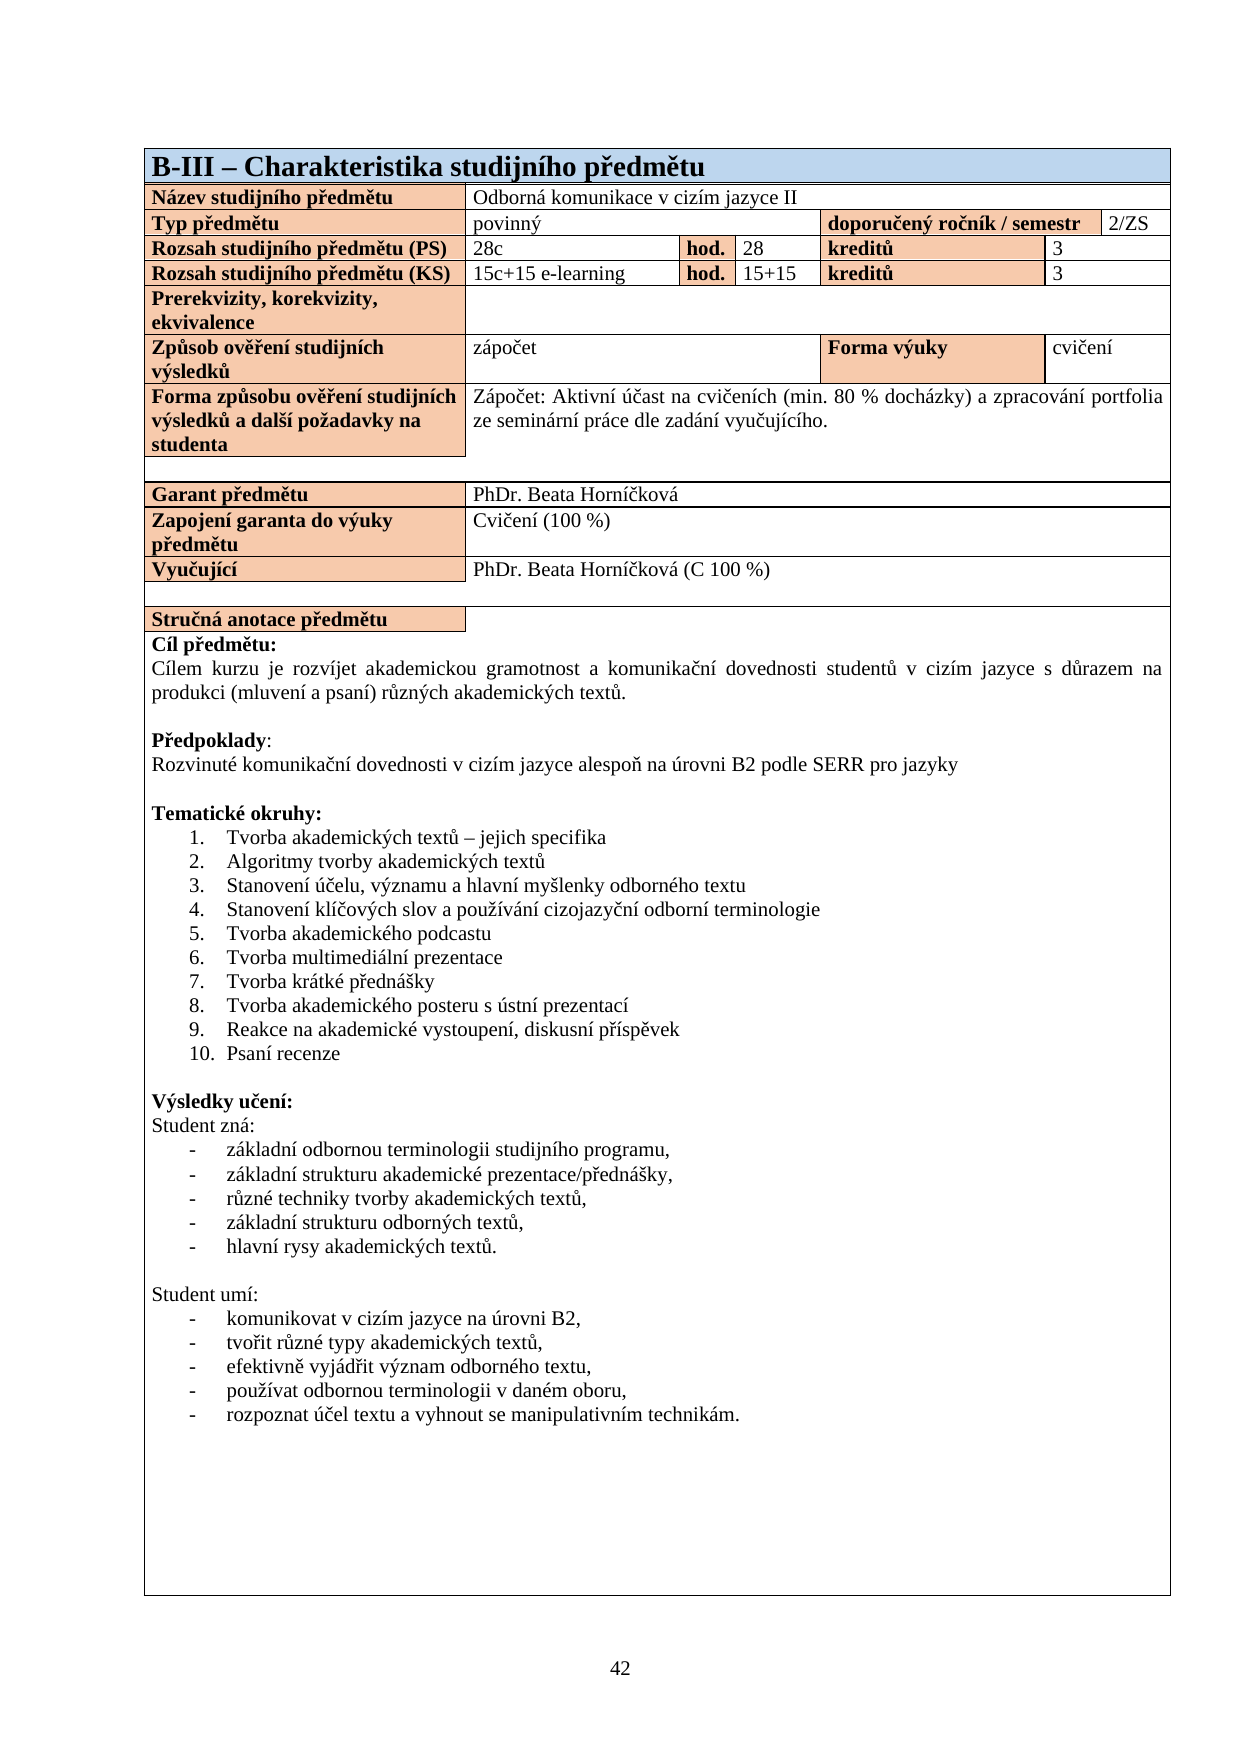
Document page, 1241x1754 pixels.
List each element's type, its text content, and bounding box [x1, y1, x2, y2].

table_cell Cíl předmětu: Cílem kurzu je rozvíjet akademickou gramotnost a komunikační dovednosti studentů v cizím jazyce s důrazem na produkci (mluvení a psaní) různých akademických textů. Předpoklady: Rozvinuté komunikační dovednosti v cizím jazyce alespoň na úrovni B2 podle SERR pro jazyky Tematické okruhy: Tvorba akademických textů – jejich specifika Algoritmy tvorby akademických textů Stanovení účelu, významu a hlavní myšlenky odborného textu Stanovení klíčových slov a používání cizojazyční odborní terminologie Tvorba akademického podcastu Tvorba multimediální prezentace Tvorba krátké přednášky Tvorba akademického posteru s ústní prezentací Reakce na akademické vystoupení, diskusní příspěvek Psaní recenze Výsledky učení: Student zná: základní odbornou terminologii studijního programu, základní strukturu akademické prezentace/přednášky, různé techniky tvorby akademických textů, základní strukturu odborných textů, hlavní rysy akademických textů. Student umí: komunikovat v cizím jazyce na úrovni B2, tvořit různé typy akademických textů, efektivně vyjádřit význam odborného textu, používat odbornou terminologii v daném oboru, rozpoznat účel textu a vyhnout se manipulativním technikám. [145, 631, 1170, 1594]
table_cell Zapojení garanta do výuky předmětu [145, 508, 465, 556]
table_cell Typ předmětu [145, 210, 465, 234]
table_cell PhDr. Beata Horníčková (C 100 %) [466, 557, 1170, 581]
table_cell [145, 581, 1170, 606]
table_cell Vyučující [145, 557, 465, 581]
table_cell Název studijního předmětu [145, 185, 465, 209]
table_cell Garant předmětu [145, 483, 465, 506]
table_cell Rozsah studijního předmětu (PS) [145, 236, 465, 259]
table_cell 15c+15 e-learning [466, 261, 679, 285]
table_cell zápočet [466, 335, 820, 383]
table_cell [466, 286, 1170, 334]
table_cell hod. [680, 236, 735, 259]
table_cell hod. [680, 261, 735, 285]
table_cell Způsob ověření studijních výsledků [145, 335, 465, 383]
table_cell Rozsah studijního předmětu (KS) [145, 261, 465, 285]
table_cell doporučený ročník / semestr [821, 210, 1101, 234]
table_cell kreditů [821, 236, 1044, 259]
table_cell 2/ZS [1102, 210, 1170, 234]
table_cell [466, 607, 1170, 631]
table_cell 28 [736, 236, 820, 259]
table_cell Zápočet: Aktivní účast na cvičeních (min. 80 % docházky) a zpracování portfolia ze seminární práce dle zadání vyučujícího. [466, 384, 1170, 456]
table_cell Prerekvizity, korekvizity, ekvivalence [145, 286, 465, 334]
table_cell [145, 456, 1170, 481]
table_cell Cvičení (100 %) [466, 508, 1170, 556]
table_cell Forma způsobu ověření studijních výsledků a další požadavky na studenta [145, 384, 465, 456]
table_cell PhDr. Beata Horníčková [466, 483, 1170, 506]
table_cell Stručná anotace předmětu [145, 607, 465, 631]
table_cell cvičení [1046, 335, 1170, 383]
table_cell 28c [466, 236, 679, 259]
table_header B-III – Charakteristika studijního předmětu [145, 149, 1170, 182]
table_cell 3 [1046, 261, 1170, 285]
table_cell 3 [1046, 236, 1170, 259]
table_cell Forma výuky [821, 335, 1044, 383]
table_cell 15+15 [736, 261, 820, 285]
table_cell povinný [466, 210, 820, 234]
table_cell Odborná komunikace v cizím jazyce II [466, 185, 1170, 209]
table_cell kreditů [821, 261, 1044, 285]
